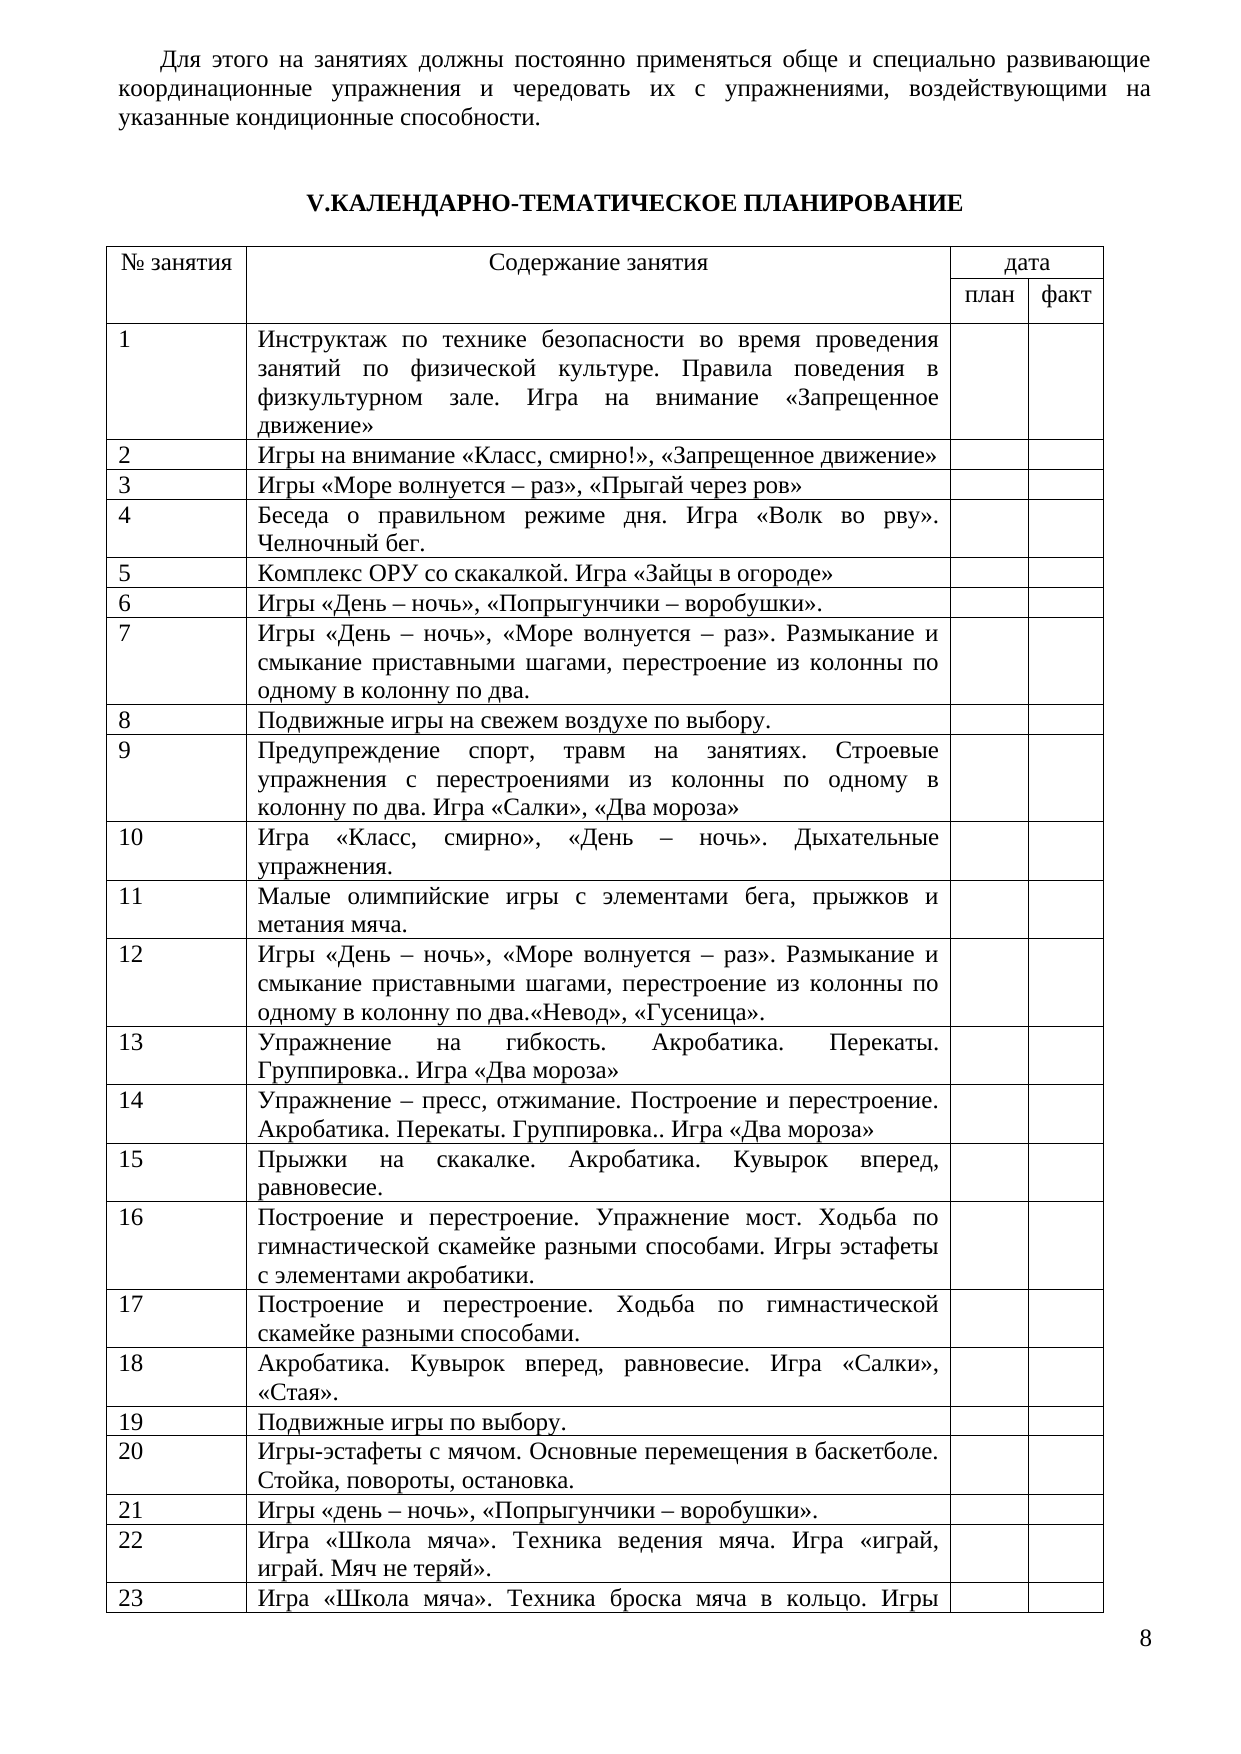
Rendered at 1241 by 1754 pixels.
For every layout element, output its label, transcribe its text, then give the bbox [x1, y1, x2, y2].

table_cell 13 [107, 1027, 246, 1084]
table_cell Подвижные игры по выбору. [247, 1407, 950, 1435]
table_cell Игра «Класс, смирно», «День – ночь». Дыхательные упражнения. [247, 822, 950, 880]
table_cell [1029, 1495, 1103, 1524]
table_cell 6 [107, 588, 246, 617]
table_cell 20 [107, 1436, 246, 1494]
table_cell план [951, 279, 1028, 323]
table_cell Игры на внимание «Класс, смирно!», «Запрещенное движение» [247, 440, 950, 469]
table_cell 2 [107, 440, 246, 469]
table_cell Упражнение – пресс, отжимание. Построение и перестроение. Акробатика. Перекаты. Группировка.. Игра «Два мороза» [247, 1085, 950, 1143]
table_cell 22 [107, 1525, 246, 1582]
table_cell [951, 470, 1028, 499]
table_cell [951, 1085, 1028, 1143]
table_cell [951, 500, 1028, 557]
table_cell [951, 1144, 1028, 1201]
table_cell 4 [107, 500, 246, 557]
table_cell Игра «Школа мяча». Техника ведения мяча. Игра «играй, играй. Мяч не теряй». [247, 1525, 950, 1582]
table_cell 10 [107, 822, 246, 880]
table_cell 17 [107, 1290, 246, 1347]
table_cell Прыжки на скакалке. Акробатика. Кувырок вперед, равновесие. [247, 1144, 950, 1201]
table_cell [951, 440, 1028, 469]
table_cell [1029, 558, 1103, 587]
table_cell 12 [107, 939, 246, 1026]
table_cell [1029, 1436, 1103, 1494]
table_cell [1029, 735, 1103, 821]
table_cell 9 [107, 735, 246, 821]
table_cell [1029, 1085, 1103, 1143]
table_cell факт [1029, 279, 1103, 323]
table_cell Комплекс ОРУ со скакалкой. Игра «Зайцы в огороде» [247, 558, 950, 587]
table_cell [1029, 1027, 1103, 1084]
table_cell 21 [107, 1495, 246, 1524]
table_cell Построение и перестроение. Ходьба по гимнастической скамейке разными способами. [247, 1290, 950, 1347]
table_cell [1029, 881, 1103, 938]
table_cell [951, 1407, 1028, 1435]
table_header Содержание занятия [247, 247, 950, 323]
table_cell [951, 1348, 1028, 1406]
table_cell [1029, 1144, 1103, 1201]
table_cell [1029, 588, 1103, 617]
table_cell [951, 822, 1028, 880]
table_cell [1029, 939, 1103, 1026]
table_cell [1029, 470, 1103, 499]
table_cell Беседа о правильном режиме дня. Игра «Волк во рву». Челночный бег. [247, 500, 950, 557]
table_cell 1 [107, 324, 246, 439]
table_cell Упражнение на гибкость. Акробатика. Перекаты. Группировка.. Игра «Два мороза» [247, 1027, 950, 1084]
table_cell [951, 1525, 1028, 1582]
table_cell [951, 1495, 1028, 1524]
table_cell 8 [107, 705, 246, 734]
table_cell [951, 735, 1028, 821]
table_cell [1029, 1583, 1103, 1612]
table_cell [951, 588, 1028, 617]
table_cell [1029, 822, 1103, 880]
table_cell 11 [107, 881, 246, 938]
table_cell [1029, 618, 1103, 704]
table_cell [1029, 440, 1103, 469]
table_cell Игры-эстафеты с мячом. Основные перемещения в баскетболе. Стойка, повороты, остановка. [247, 1436, 950, 1494]
table_cell [1029, 1290, 1103, 1347]
table_cell Малые олимпийские игры с элементами бега, прыжков и метания мяча. [247, 881, 950, 938]
table_cell 14 [107, 1085, 246, 1143]
table_cell 19 [107, 1407, 246, 1435]
table_cell [951, 939, 1028, 1026]
table_cell [951, 558, 1028, 587]
table_cell [951, 705, 1028, 734]
table_cell 15 [107, 1144, 246, 1201]
table_cell 5 [107, 558, 246, 587]
table_cell Игры «день – ночь», «Попрыгунчики – воробушки». [247, 1495, 950, 1524]
table_header № занятия [107, 247, 246, 323]
table_cell [1029, 1348, 1103, 1406]
table_cell Игры «День – ночь», «Море волнуется – раз». Размыкание и смыкание приставными шагами, перестроение из колонны по одному в колонну по два.«Невод», «Гусеница». [247, 939, 950, 1026]
table_cell 18 [107, 1348, 246, 1406]
table_cell [1029, 1202, 1103, 1288]
table_cell [951, 1436, 1028, 1494]
table_cell 23 [107, 1583, 246, 1612]
table_cell Подвижные игры на свежем воздухе по выбору. [247, 705, 950, 734]
table_cell [1029, 1525, 1103, 1582]
table_cell [1029, 1407, 1103, 1435]
text Для этого на занятиях должны постоянно применяться обще и специально развивающие координационные упражнения и чередовать их с упражнениями, воздействующими на указанные кондиционные способности. [118, 44, 1152, 131]
table_cell Игры «День – ночь», «Море волнуется – раз». Размыкание и смыкание приставными шагами, перестроение из колонны по одному в колонну по два. [247, 618, 950, 704]
table_cell [951, 1027, 1028, 1084]
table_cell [247, 1583, 950, 1612]
table_cell [951, 618, 1028, 704]
table_cell 16 [107, 1202, 246, 1288]
table_cell [951, 1202, 1028, 1288]
table_cell Игры «Море волнуется – раз», «Прыгай через ров» [247, 470, 950, 499]
table_cell [951, 1583, 1028, 1612]
table_cell [951, 324, 1028, 439]
table_cell Построение и перестроение. Упражнение мост. Ходьба по гимнастической скамейке разными способами. Игры эстафеты с элементами акробатики. [247, 1202, 950, 1288]
table_header дата [951, 247, 1103, 278]
table_cell 7 [107, 618, 246, 704]
table_cell [1029, 500, 1103, 557]
table_cell [1029, 705, 1103, 734]
table_cell Инструктаж по технике безопасности во время проведения занятий по физической культуре. Правила поведения в физкультурном зале. Игра на внимание «Запрещенное движение» [247, 324, 950, 439]
table_cell [951, 1290, 1028, 1347]
table_cell [951, 881, 1028, 938]
text V.КАЛЕНДАРНО-ТЕМАТИЧЕСКОЕ ПЛАНИРОВАНИЕ [118, 188, 1152, 217]
table_cell 3 [107, 470, 246, 499]
table_cell [1029, 324, 1103, 439]
table_cell Акробатика. Кувырок вперед, равновесие. Игра «Салки», «Стая». [247, 1348, 950, 1406]
table_cell Предупреждение спорт, травм на занятиях. Строевые упражнения с перестроениями из колонны по одному в колонну по два. Игра «Салки», «Два мороза» [247, 735, 950, 821]
table_cell Игры «День – ночь», «Попрыгунчики – воробушки». [247, 588, 950, 617]
